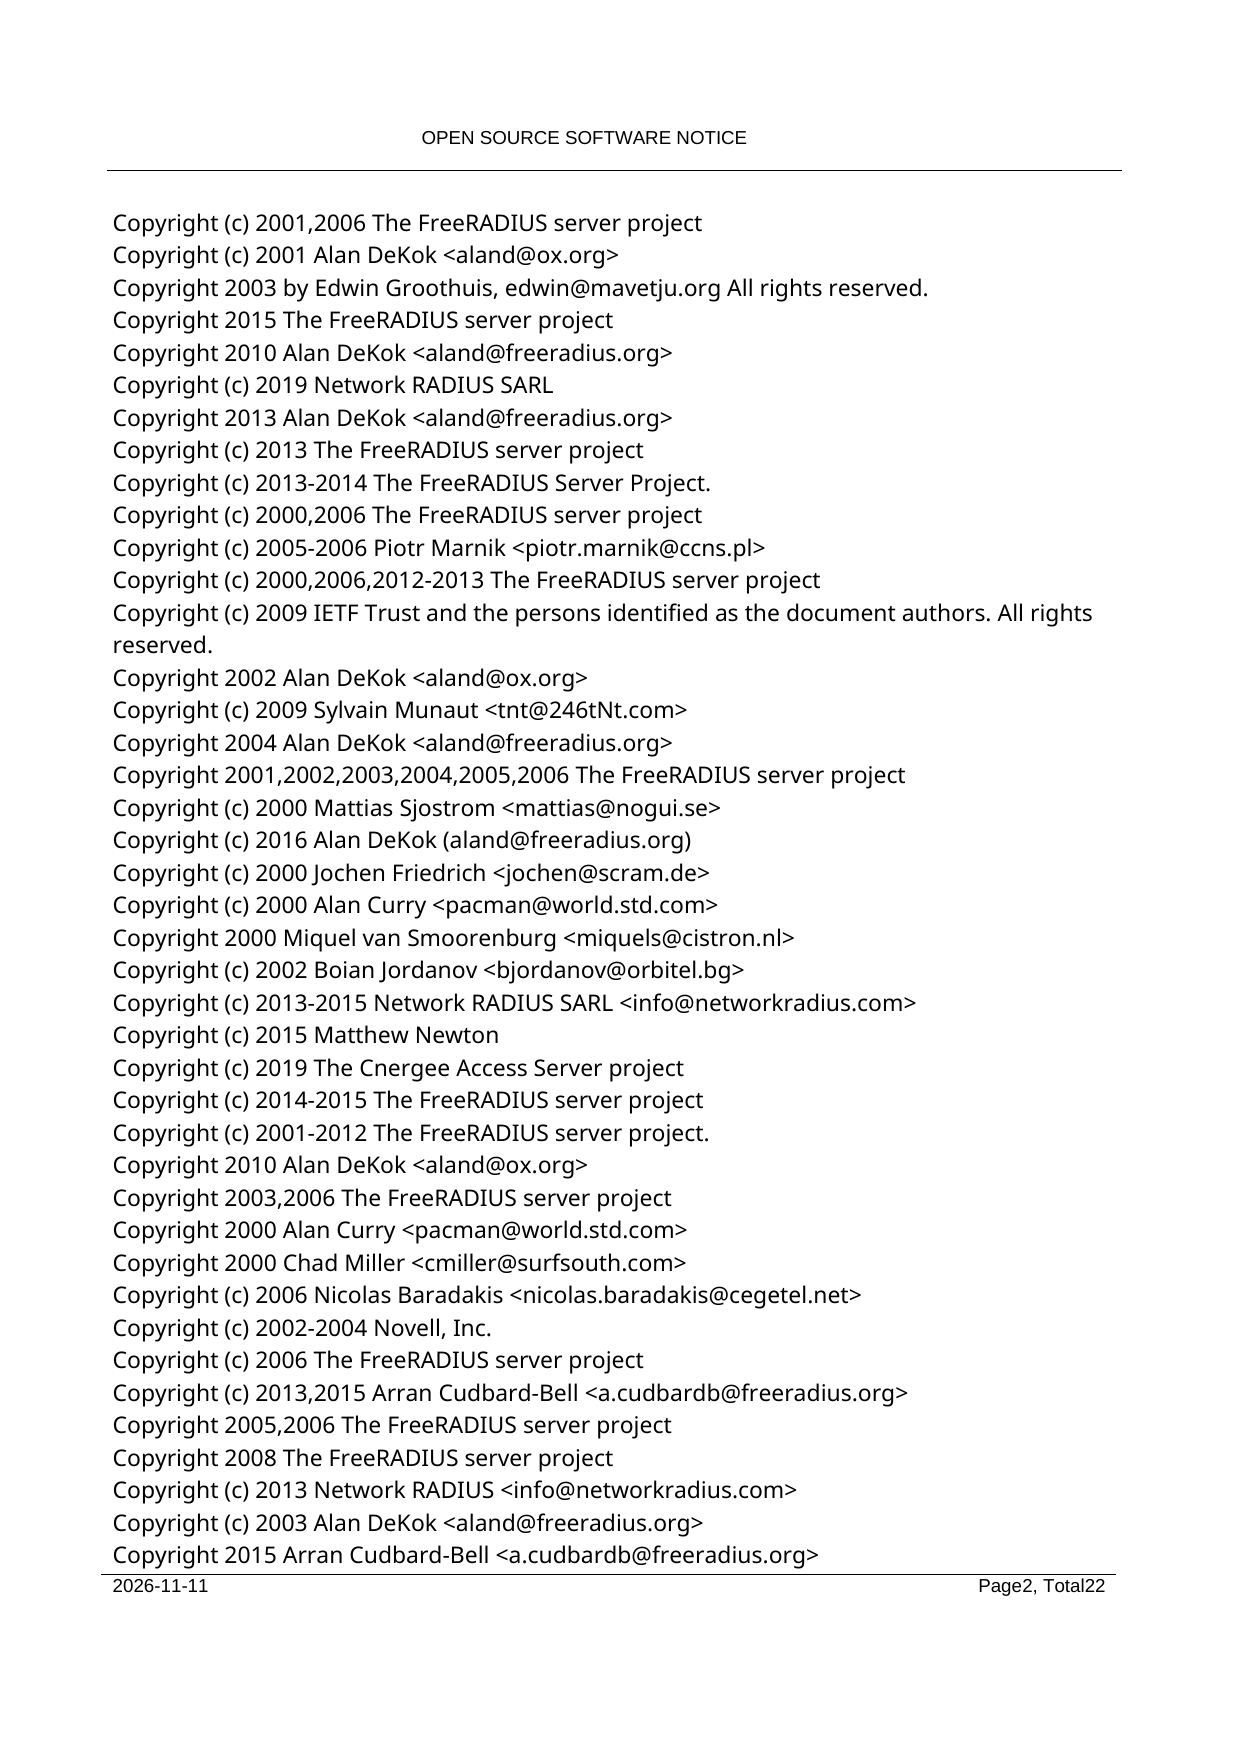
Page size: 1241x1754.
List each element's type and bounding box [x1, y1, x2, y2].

text [112, 206, 1128, 1571]
